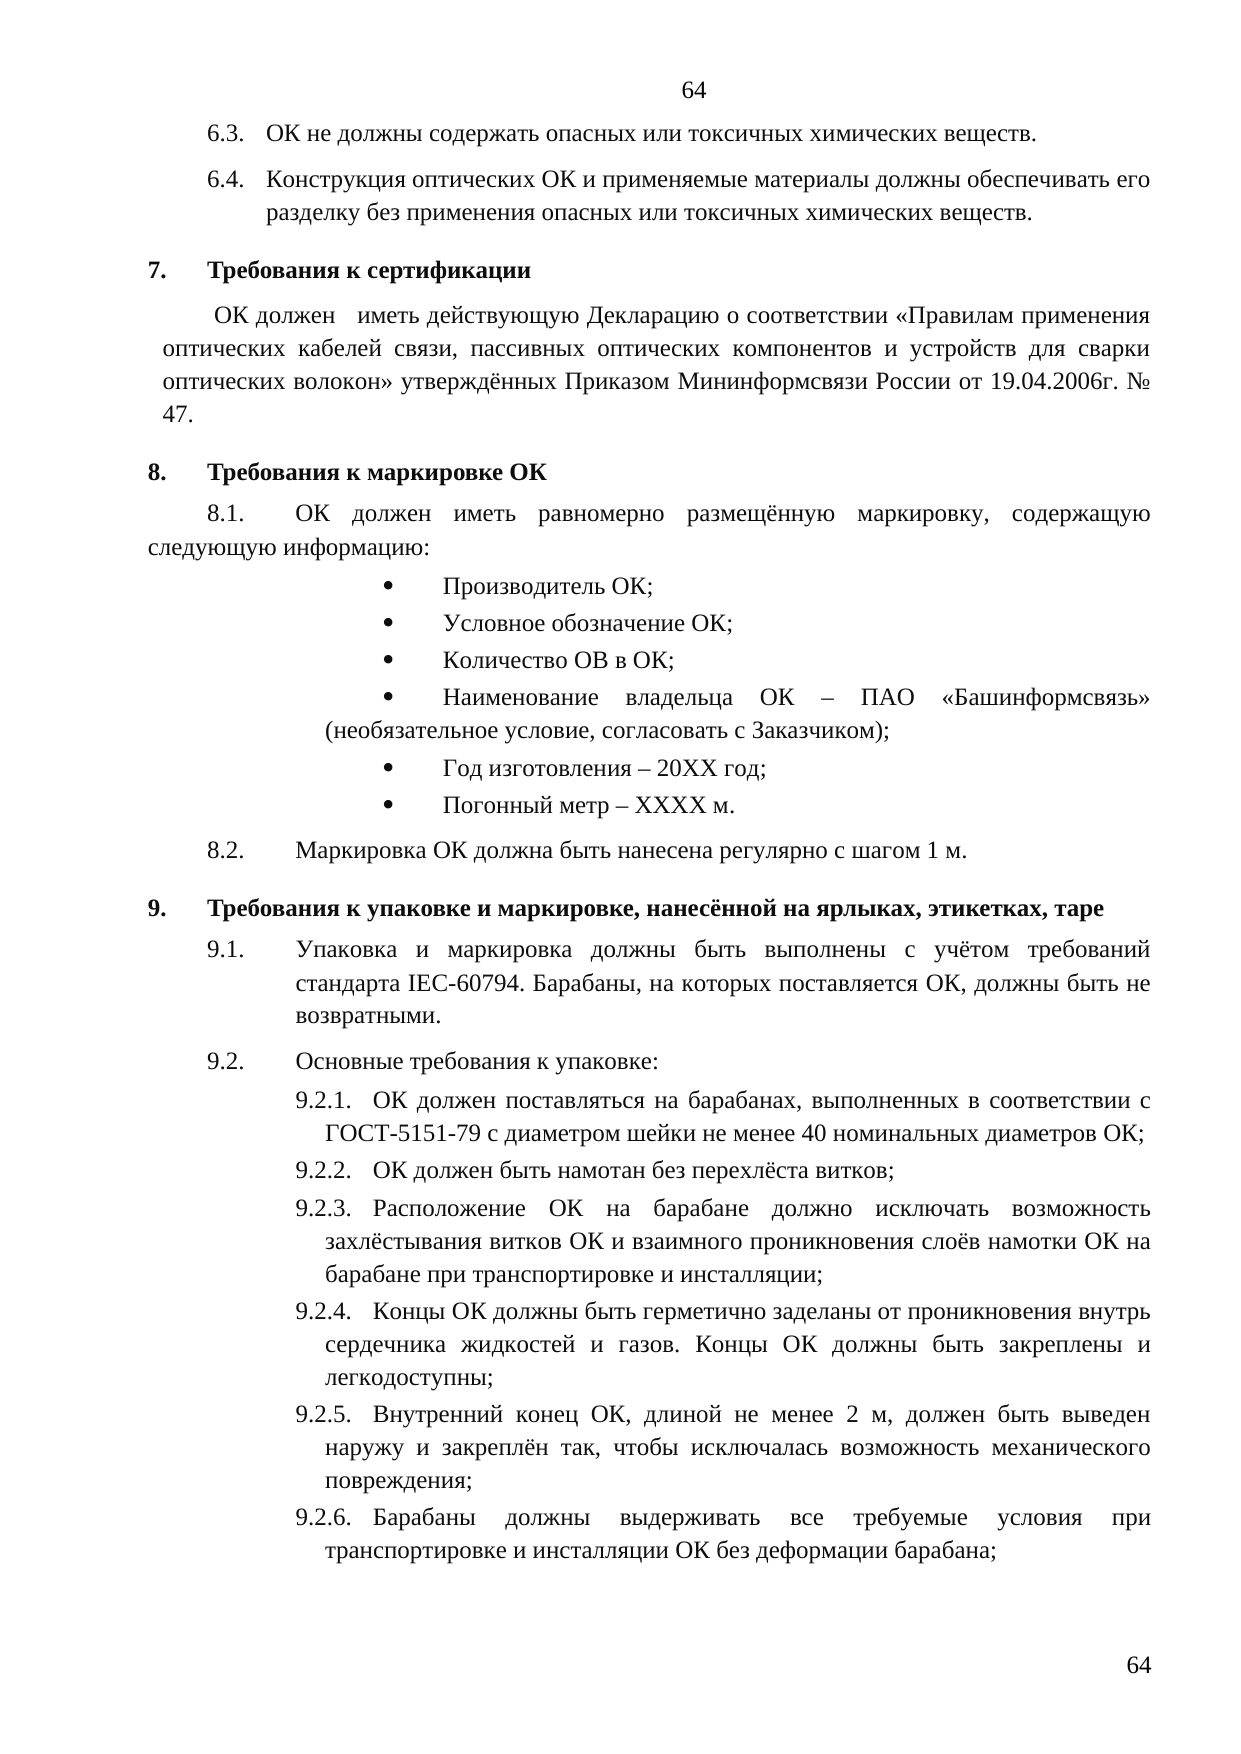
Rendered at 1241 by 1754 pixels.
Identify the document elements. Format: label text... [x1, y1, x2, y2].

list Наименование владельца ОК – ПАО «Башинформсвязь» (необязательное условие, согласовать с Заказчиком); [325, 682, 1152, 744]
list Условное обозначение ОК; [325, 608, 1152, 637]
list Погонный метр – ХХХХ м. [325, 790, 1152, 818]
list Маркировка ОК должна быть нанесена регулярно с шагом 1 м. [148, 835, 1152, 864]
list Конструкция оптических ОК и применяемые материалы должны обеспечивать его разделку без применения опасных или токсичных химических веществ. [207, 164, 1152, 225]
list Концы ОК должны быть герметично заделаны от проникновения внутрь сердечника жидкостей и газов. Концы ОК должны быть закреплены и легкодоступны; [295, 1296, 1152, 1391]
list Барабаны должны выдерживать все требуемые условия при транспортировке и инсталляции ОК без деформации барабана; [295, 1502, 1152, 1564]
list Требования к упаковке и маркировке, нанесённой на ярлыках, этикетках, таре [148, 893, 1152, 922]
list Требования к маркировке ОК [148, 457, 1152, 486]
list Требования к сертификации [148, 255, 1152, 283]
list Расположение ОК на барабане должно исключать возможность захлёстывания витков ОК и взаимного проникновения слоёв намотки ОК на барабане при транспортировке и инсталляции; [295, 1193, 1152, 1288]
list Количество ОВ в ОК; [325, 645, 1152, 674]
list ОК не должны содержать опасных или токсичных химических веществ. [207, 118, 1152, 147]
list ОК должен быть намотан без перехлёста витков; [295, 1156, 1152, 1184]
text ОК должен иметь действующую Декларацию о соответствии «Правилам применения оптических кабелей связи, пассивных оптических компонентов и устройств для сварки оптических волокон» утверждённых Приказом Мининформсвязи России от 19.04.2006г. № 47. [162, 300, 1152, 428]
list ОК должен поставляться на барабанах, выполненных в соответствии с ГОСТ-5151-79 с диаметром шейки не менее 40 номинальных диаметров ОК; [295, 1085, 1152, 1147]
list Производитель ОК; [325, 571, 1152, 599]
list Основные требования к упаковке: [207, 1046, 1152, 1075]
list ОК должен иметь равномерно размещённую маркировку, содержащую следующую информацию: [148, 498, 1152, 560]
list Внутренний конец ОК, длиной не менее 2 м, должен быть выведен наружу и закреплён так, чтобы исключалась возможность механического повреждения; [295, 1399, 1152, 1494]
list Год изготовления – 20ХХ год; [325, 753, 1152, 781]
list Упаковка и маркировка должны быть выполнены с учётом требований стандарта IEC-60794. Барабаны, на которых поставляется ОК, должны быть не возвратными. [207, 934, 1152, 1029]
